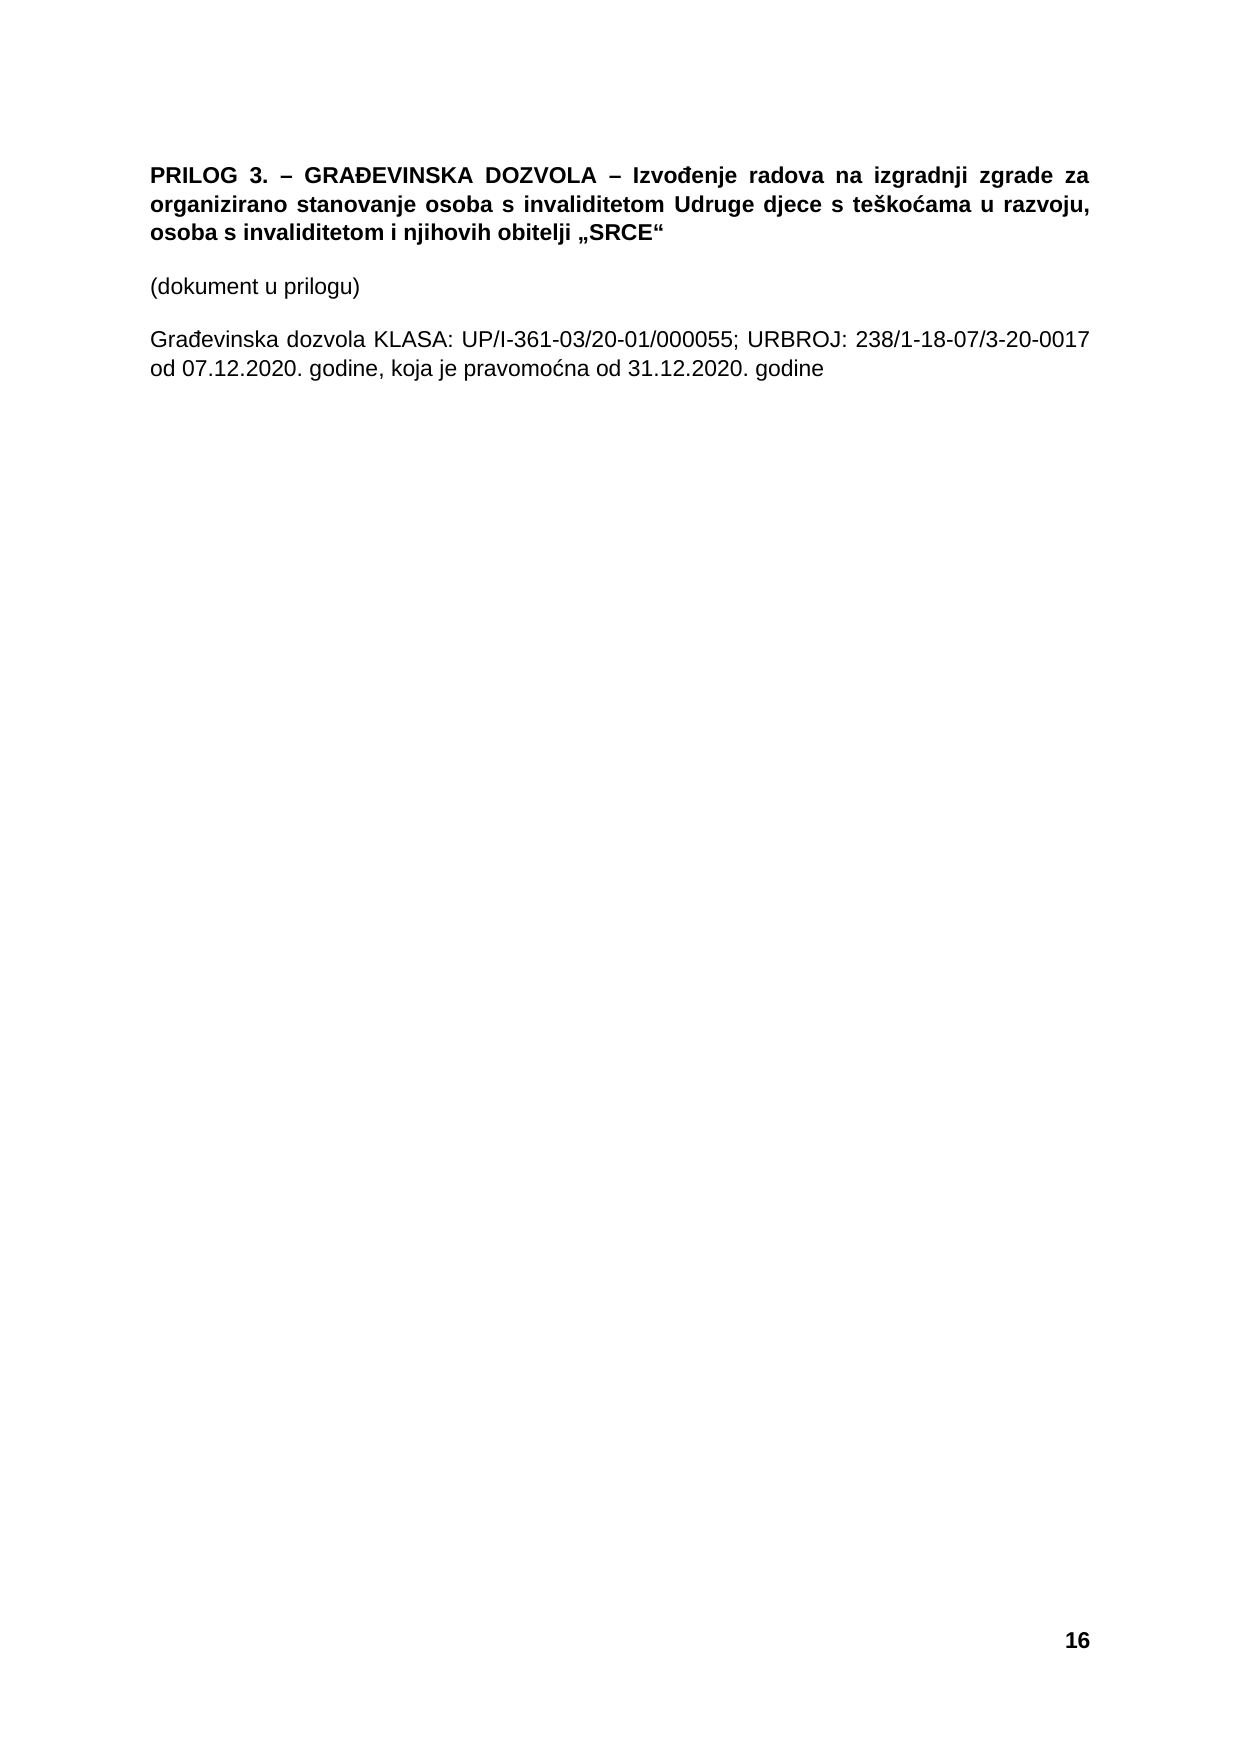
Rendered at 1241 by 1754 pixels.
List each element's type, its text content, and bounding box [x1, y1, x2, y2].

text PRILOG 3. – GRAĐEVINSKA DOZVOLA – Izvođenje radova na izgradnji zgrade za organizirano stanovanje osoba s invaliditetom Udruge djece s teškoćama u razvoju, osoba s invaliditetom i njihovih obitelji „SRCE“ [150, 162, 1090, 246]
text (dokument u prilogu) [150, 273, 1090, 299]
text Građevinska dozvola KLASA: UP/I-361-03/20-01/000055; URBROJ: 238/1-18-07/3-20-0017 od 07.12.2020. godine, koja je pravomoćna od 31.12.2020. godine [150, 326, 1090, 381]
